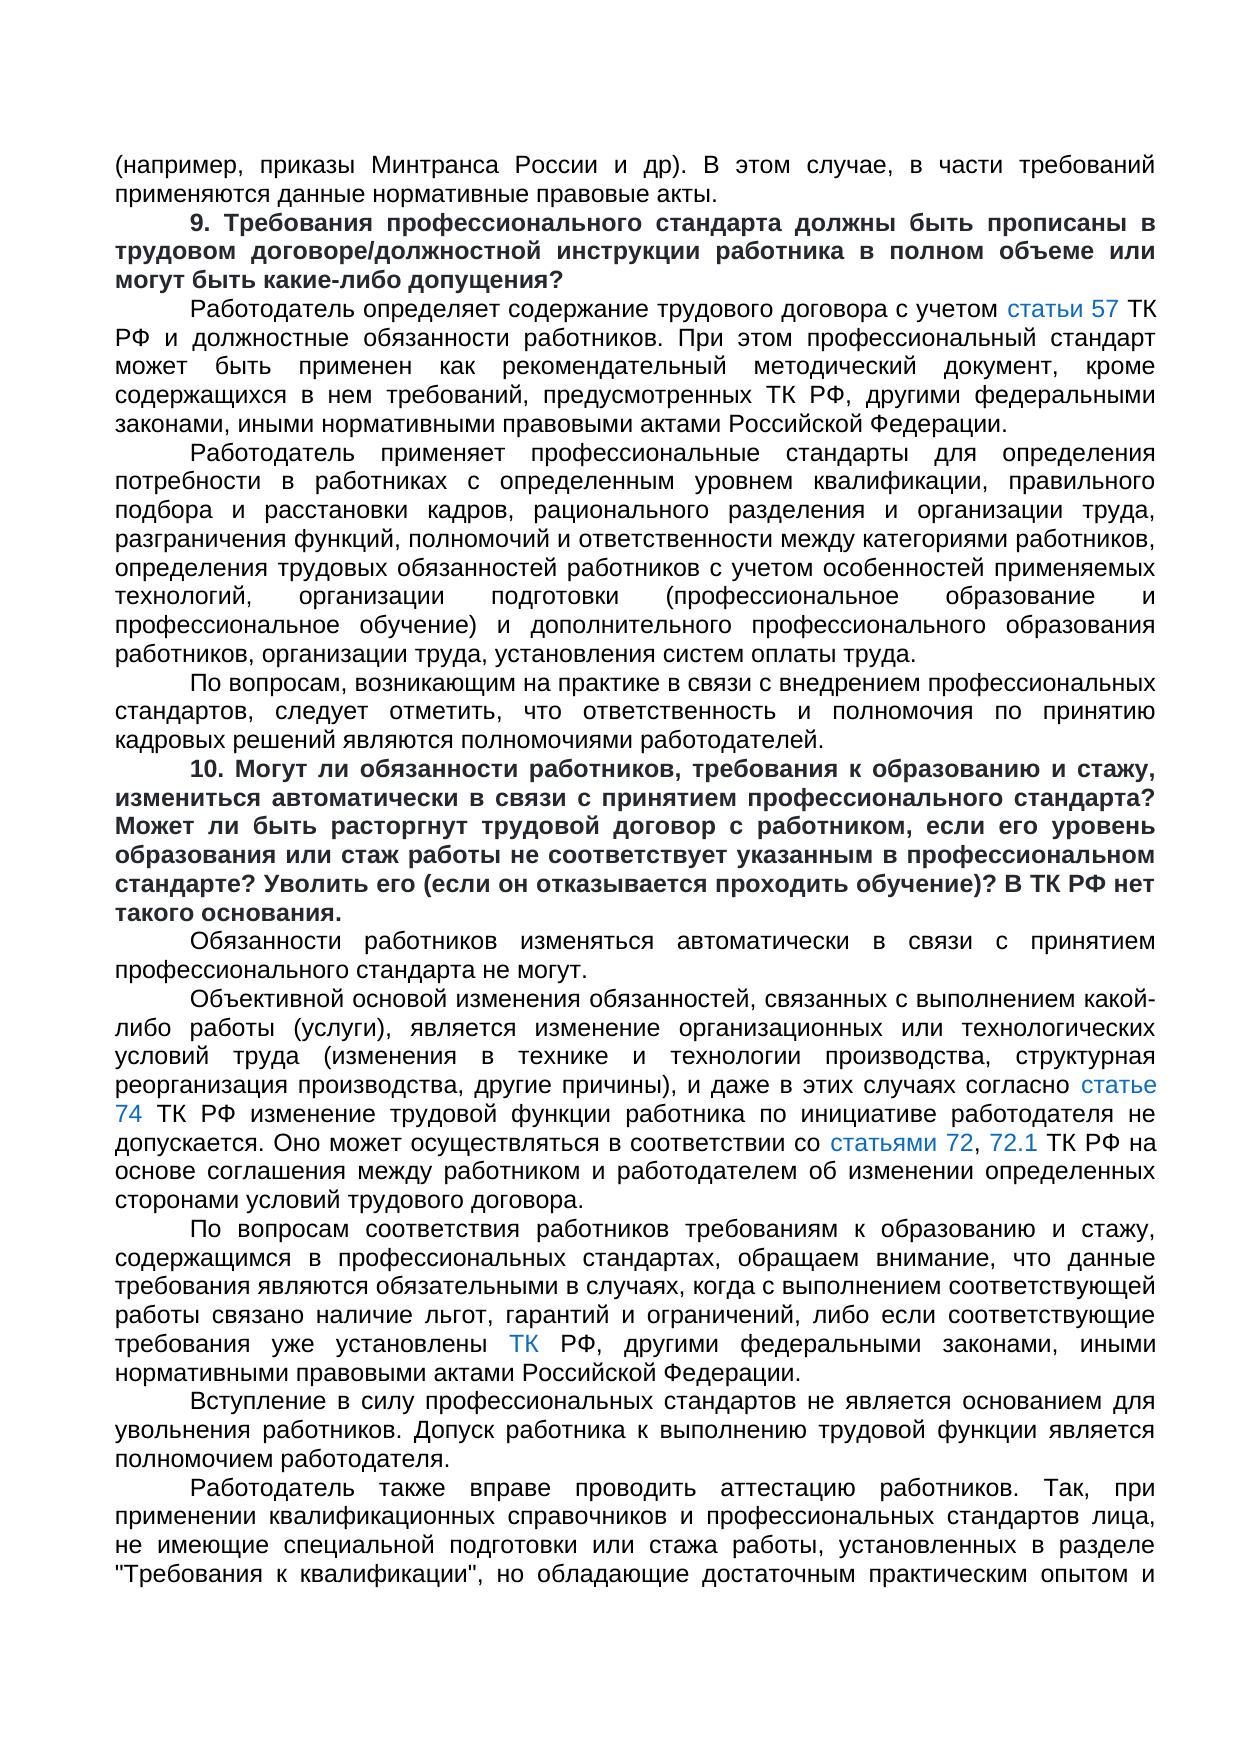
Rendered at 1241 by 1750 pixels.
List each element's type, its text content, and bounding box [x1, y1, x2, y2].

text По вопросам, возникающим на практике в связи с внедрением профессиональных стандартов, следует отметить, что ответственность и полномочия по принятию кадровых решений являются полномочиями работодателей. [114, 667, 1157, 754]
text Работодатель применяет профессиональные стандарты для определения потребности в работниках с определенным уровнем квалификации, правильного подбора и расстановки кадров, рационального разделения и организации труда, разграничения функций, полномочий и ответственности между категориями работников, определения трудовых обязанностей работников с учетом особенностей применяемых технологий, организации подготовки (профессиональное образование и профессиональное обучение) и дополнительного профессионального образования работников, организации труда, установления систем оплаты труда. [114, 437, 1157, 667]
text 9. Требования профессионального стандарта должны быть прописаны в трудовом договоре/должностной инструкции работника в полном объеме или могут быть какие-либо допущения? [114, 207, 1157, 294]
text Объективной основой изменения обязанностей, связанных с выполнением какой-либо работы (услуги), является изменение организационных или технологических условий труда (изменения в технике и технологии производства, структурная реорганизация производства, другие причины), и даже в этих случаях согласно статье 74 ТК РФ изменение трудовой функции работника по инициативе работодателя не допускается. Оно может осуществляться в соответствии со статьями 72, 72.1 ТК РФ на основе соглашения между работником и работодателем об изменении определенных сторонами условий трудового договора. [114, 984, 1157, 1214]
text 10. Могут ли обязанности работников, требования к образованию и стажу, измениться автоматически в связи с принятием профессионального стандарта? Может ли быть расторгнут трудовой договор с работником, если его уровень образования или стаж работы не соответствует указанным в профессиональном стандарте? Уволить его (если он отказывается проходить обучение)? В ТК РФ нет такого основания. [114, 754, 1157, 926]
text Работодатель определяет содержание трудового договора с учетом статьи 57 ТК РФ и должностные обязанности работников. При этом профессиональный стандарт может быть применен как рекомендательный методический документ, кроме содержащихся в нем требований, предусмотренных ТК РФ, другими федеральными законами, иными нормативными правовыми актами Российской Федерации. [114, 294, 1157, 437]
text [114, 150, 1157, 207]
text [114, 1472, 1157, 1587]
text Обязанности работников изменяться автоматически в связи с принятием профессионального стандарта не могут. [114, 926, 1157, 984]
text По вопросам соответствия работников требованиям к образованию и стажу, содержащимся в профессиональных стандартах, обращаем внимание, что данные требования являются обязательными в случаях, когда с выполнением соответствующей работы связано наличие льгот, гарантий и ограничений, либо если соответствующие требования уже установлены ТК РФ, другими федеральными законами, иными нормативными правовыми актами Российской Федерации. [114, 1214, 1157, 1386]
text Вступление в силу профессиональных стандартов не является основанием для увольнения работников. Допуск работника к выполнению трудовой функции является полномочием работодателя. [114, 1386, 1157, 1472]
